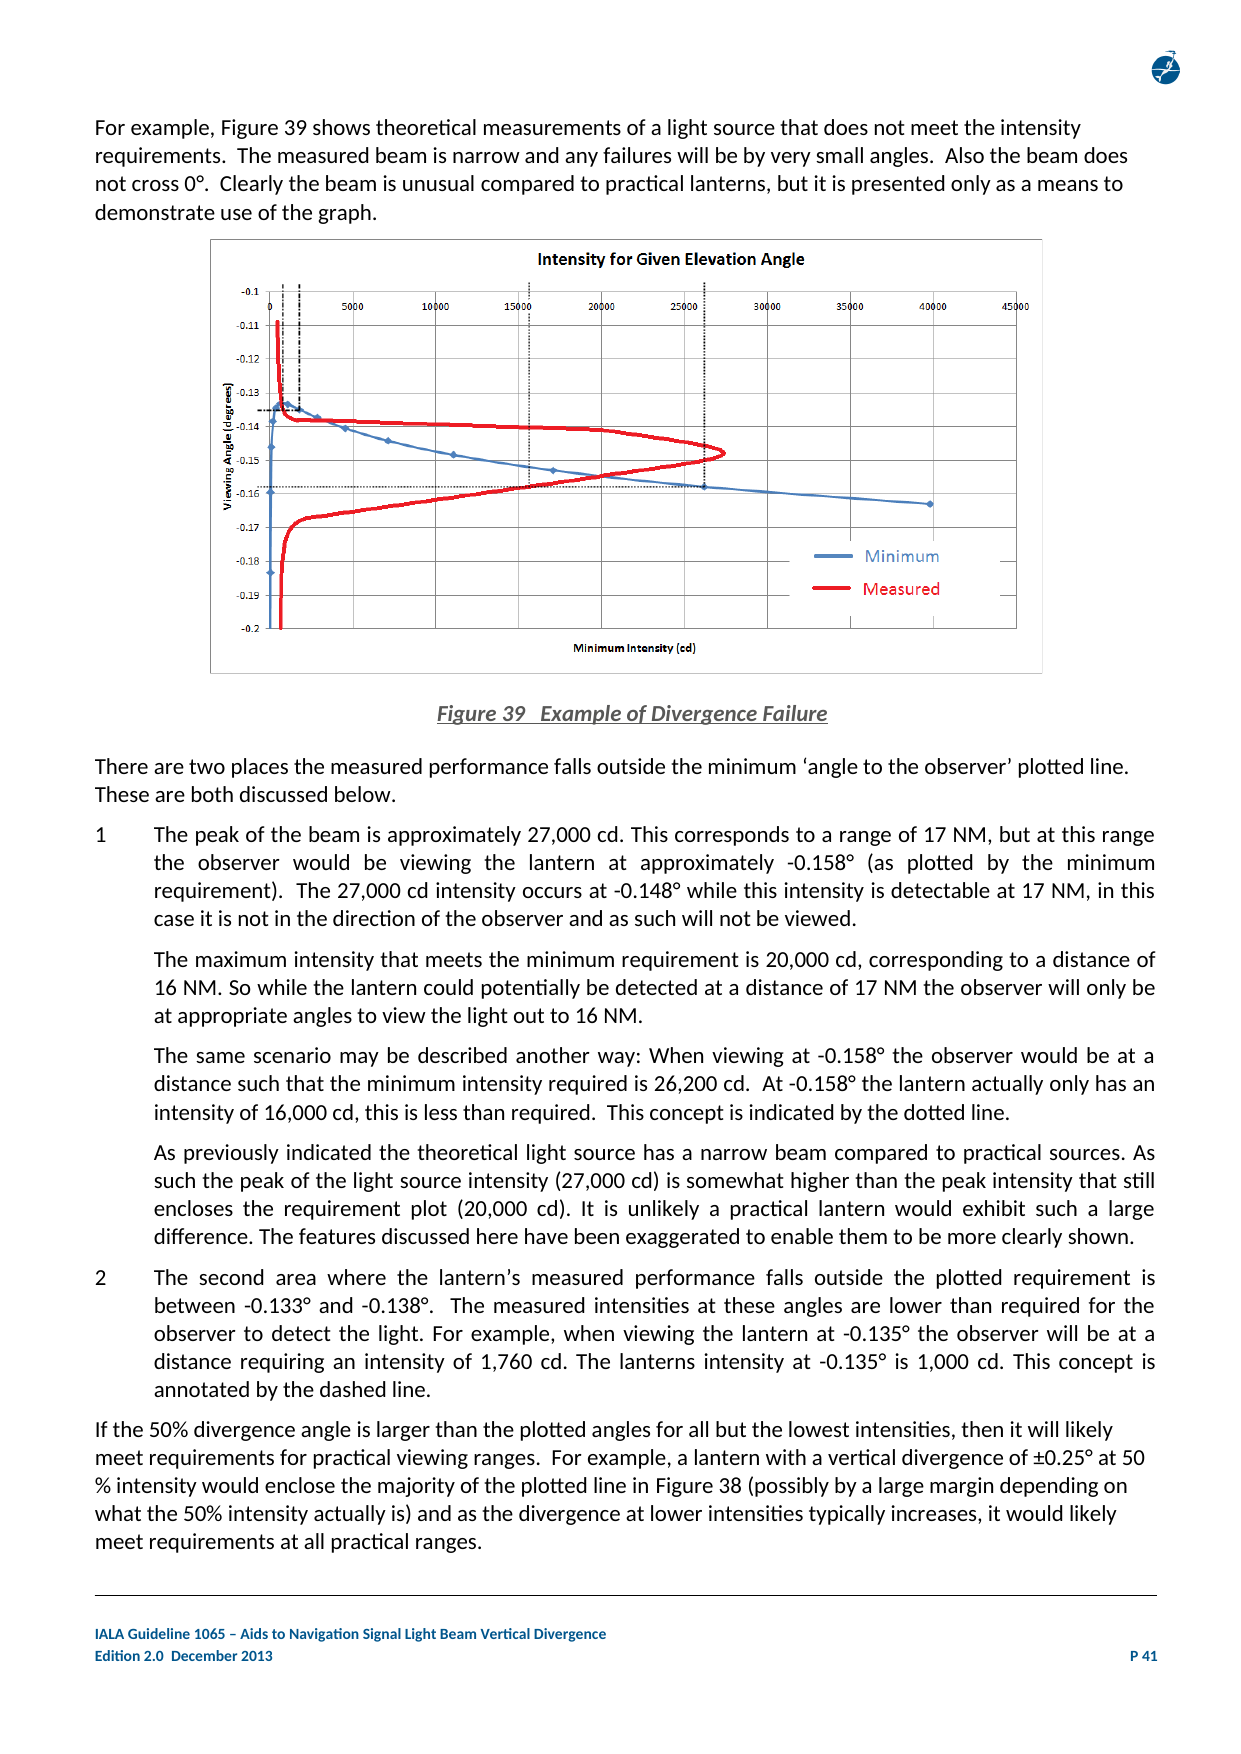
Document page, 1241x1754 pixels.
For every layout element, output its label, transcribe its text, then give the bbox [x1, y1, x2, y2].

list The maximum intensity that meets the minimum requirement is 20,000 cd, corresponding to a distance of 16 NM. So while the lantern could potentially be detected at a distance of 17 NM the observer will only be at appropriate angles to view the light out to 16 NM. [153, 945, 1157, 1029]
list The same scenario may be described another way: When viewing at -0.158° the observer would be at a distance such that the minimum intensity required is 26,200 cd. At -0.158° the lantern actually only has an intensity of 16,000 cd, this is less than required. This concept is indicated by the dotted line. [153, 1042, 1157, 1126]
list The peak of the beam is approximately 27,000 cd. This corresponds to a range of 17 NM, but at this range the observer would be viewing the lantern at approximately -0.158° (as plotted by the minimum requirement). The 27,000 cd intensity occurs at -0.148° while this intensity is detectable at 17 NM, in this case it is not in the direction of the observer and as such will not be viewed. [94, 820, 1157, 932]
text Example of Divergence Failure [109, 699, 1157, 727]
list As previously indicated the theoretical light source has a narrow beam compared to practical sources. As such the peak of the light source intensity (27,000 cd) is somewhat higher than the peak intensity that still encloses the requirement plot (20,000 cd). It is unlikely a practical lantern would exhibit such a large difference. The features discussed here have been exaggerated to enable them to be more clearly shown. [153, 1138, 1157, 1250]
list The second area where the lantern’s measured performance falls outside the plotted requirement is between -0.133° and -0.138°. The measured intensities at these angles are lower than required for the observer to detect the light. For example, when viewing the lantern at -0.135° the observer will be at a distance requiring an intensity of 1,760 cd. The lanterns intensity at -0.135° is 1,000 cd. This concept is annotated by the dashed line. [94, 1263, 1157, 1403]
text If the 50% divergence angle is larger than the plotted angles for all but the lowest intensities, then it will likely meet requirements for practical viewing ranges. For example, a lantern with a vertical divergence of ±0.25° at 50 % intensity would enclose the majority of the plotted line in Figure 38 (possibly by a large margin depending on what the 50% intensity actually is) and as the divergence at lower intensities typically increases, it would likely meet requirements at all practical ranges. [94, 1415, 1157, 1555]
text There are two places the measured performance falls outside the minimum ‘angle to the observer’ plotted line. These are both discussed below. [94, 752, 1157, 808]
picture [209, 238, 1043, 674]
picture [1120, 0, 1239, 119]
text For example, Figure 39 shows theoretical measurements of a light source that does not meet the intensity requirements. The measured beam is narrow and any failures will be by very small angles. Also the beam does not cross 0°. Clearly the beam is unusual compared to practical lanterns, but it is presented only as a means to demonstrate use of the graph. [94, 113, 1157, 226]
